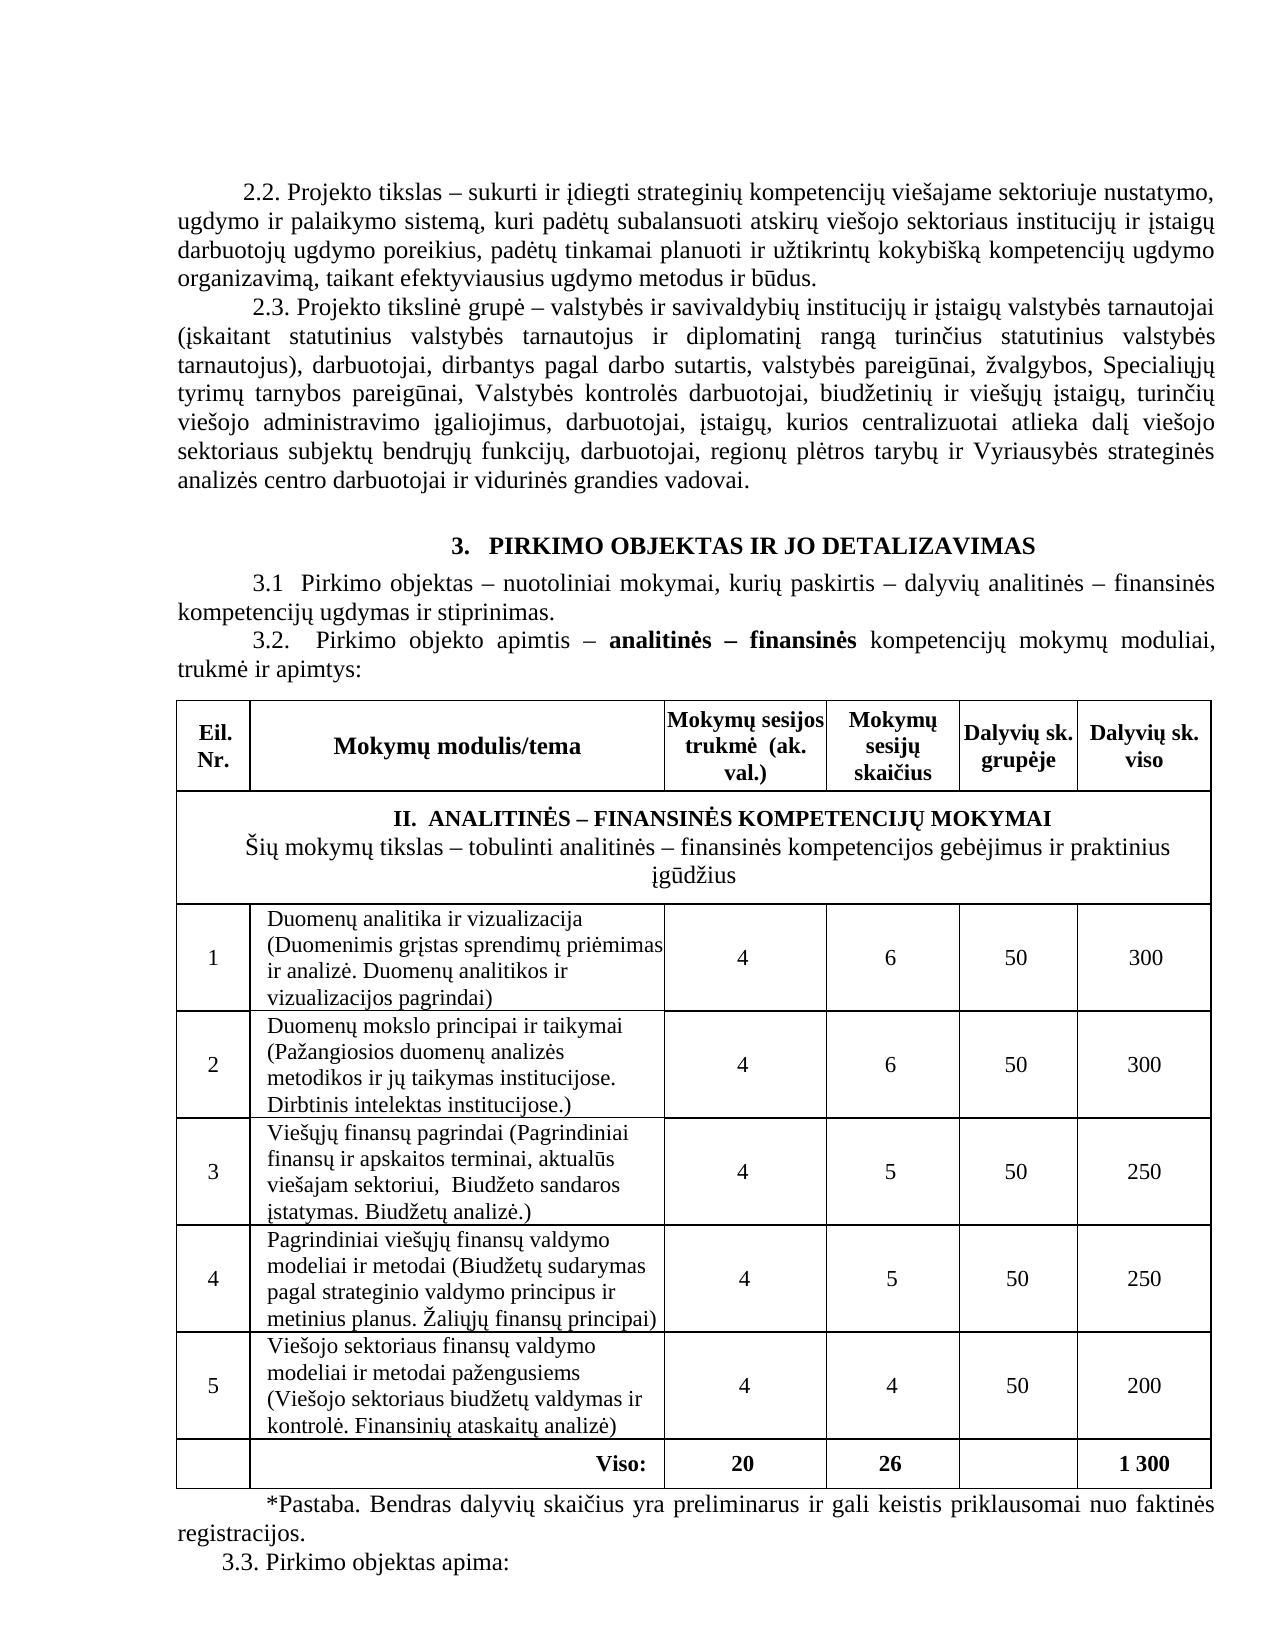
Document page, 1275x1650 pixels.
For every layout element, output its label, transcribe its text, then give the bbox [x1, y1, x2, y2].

table_cell Pagrindiniai viešųjų finansų valdymo modeliai ir metodai (Biudžetų sudarymas pagal strateginio valdymo principus ir metinius planus. Žaliųjų finansų principai) [251, 1226, 664, 1331]
table_cell 6 [827, 1012, 959, 1117]
text 3.1 Pirkimo objektas – nuotoliniai mokymai, kurių paskirtis – dalyvių analitinės – finansinės kompetencijų ugdymas ir stiprinimas. [177, 568, 1216, 626]
table_cell 50 [960, 1333, 1077, 1438]
table_header Mokymų sesijų skaičius [827, 701, 959, 790]
table_cell 26 [827, 1440, 959, 1488]
text 3.3. Pirkimo objektas apima: [177, 1547, 1216, 1575]
table_cell 50 [960, 905, 1077, 1010]
table_cell 50 [960, 1119, 1077, 1224]
subtitle 2.3. Projekto tikslinė grupė – valstybės ir savivaldybių institucijų ir įstaigų valstybės tarnautojai (įskaitant statutinius valstybės tarnautojus ir diplomatinį rangą turinčius statutinius valstybės tarnautojus), darbuotojai, dirbantys pagal darbo sutartis, valstybės pareigūnai, žvalgybos, Specialiųjų tyrimų tarnybos pareigūnai, Valstybės kontrolės darbuotojai, biudžetinių ir viešųjų įstaigų, turinčių viešojo administravimo įgaliojimus, darbuotojai, įstaigų, kurios centralizuotai atlieka dalį viešojo sektoriaus subjektų bendrųjų funkcijų, darbuotojai, regionų plėtros tarybų ir Vyriausybės strateginės analizės centro darbuotojai ir vidurinės grandies vadovai. [177, 292, 1216, 493]
subtitle 2.2. Projekto tikslas – sukurti ir įdiegti strateginių kompetencijų viešajame sektoriuje nustatymo, ugdymo ir palaikymo sistemą, kuri padėtų subalansuoti atskirų viešojo sektoriaus institucijų ir įstaigų darbuotojų ugdymo poreikius, padėtų tinkamai planuoti ir užtikrintų kokybišką kompetencijų ugdymo organizavimą, taikant efektyviausius ugdymo metodus ir būdus. [177, 177, 1216, 292]
table_cell [960, 1440, 1077, 1488]
table_cell 50 [960, 1226, 1077, 1331]
table_cell Duomenų mokslo principai ir taikymai (Pažangiosios duomenų analizės metodikos ir jų taikymas institucijose. Dirbtinis intelektas institucijose.) [251, 1011, 664, 1117]
table_header Eil. Nr. [177, 701, 249, 790]
table_header Mokymų sesijos trukmė (ak. val.) [665, 701, 826, 790]
table_cell Viso: [251, 1440, 664, 1488]
table_cell 4 [665, 1333, 826, 1438]
table_header Mokymų modulis/tema [251, 701, 664, 790]
table_cell 200 [1078, 1333, 1210, 1438]
table_cell 250 [1078, 1226, 1210, 1331]
table_cell 300 [1078, 1012, 1210, 1117]
table_cell 4 [665, 1012, 826, 1117]
table_cell Viešųjų finansų pagrindai (Pagrindiniai finansų ir apskaitos terminai, aktualūs viešajam sektoriui, Biudžeto sandaros įstatymas. Biudžetų analizė.) [251, 1118, 664, 1224]
table_cell 2 [177, 1012, 249, 1117]
table_cell 5 [827, 1119, 959, 1224]
table_cell 4 [177, 1226, 249, 1331]
table_cell 4 [665, 905, 826, 1010]
table_cell 250 [1078, 1119, 1210, 1224]
table_cell 4 [665, 1119, 826, 1224]
text *Pastaba. Bendras dalyvių skaičius yra preliminarus ir gali keistis priklausomai nuo faktinės registracijos. [177, 1489, 1216, 1547]
table_cell 4 [665, 1226, 826, 1331]
table_cell 3 [177, 1119, 249, 1224]
table_header Dalyvių sk. viso [1078, 701, 1210, 790]
table_cell 20 [665, 1440, 826, 1488]
table_cell 1 [177, 905, 249, 1010]
table_cell 300 [1078, 905, 1210, 1010]
table_cell 5 [177, 1333, 249, 1438]
subtitle PIRKIMO OBJEKTAS IR JO DETALIZAVIMAS [271, 531, 1216, 560]
table_cell 50 [960, 1012, 1077, 1117]
table_cell Viešojo sektoriaus finansų valdymo modeliai ir metodai pažengusiems (Viešojo sektoriaus biudžetų valdymas ir kontrolė. Finansinių ataskaitų analizė) [251, 1333, 664, 1438]
table_cell Duomenų analitika ir vizualizacija (Duomenimis grįstas sprendimų priėmimas ir analizė. Duomenų analitikos ir vizualizacijos pagrindai) [251, 905, 664, 1010]
table_header Dalyvių sk. grupėje [960, 701, 1077, 790]
table_cell II. ANALITINĖS – FINANSINĖS KOMPETENCIJŲ MOKYMAI Šių mokymų tikslas – tobulinti analitinės – finansinės kompetencijos gebėjimus ir praktinius įgūdžius [177, 792, 1210, 903]
table_cell 1 300 [1078, 1440, 1210, 1488]
table_cell 6 [827, 905, 959, 1010]
text 3.2. Pirkimo objekto apimtis – analitinės – finansinės kompetencijų mokymų moduliai, trukmė ir apimtys: [177, 626, 1216, 683]
table_cell [177, 1440, 249, 1488]
table_cell 4 [827, 1333, 959, 1438]
table_cell 5 [827, 1226, 959, 1331]
